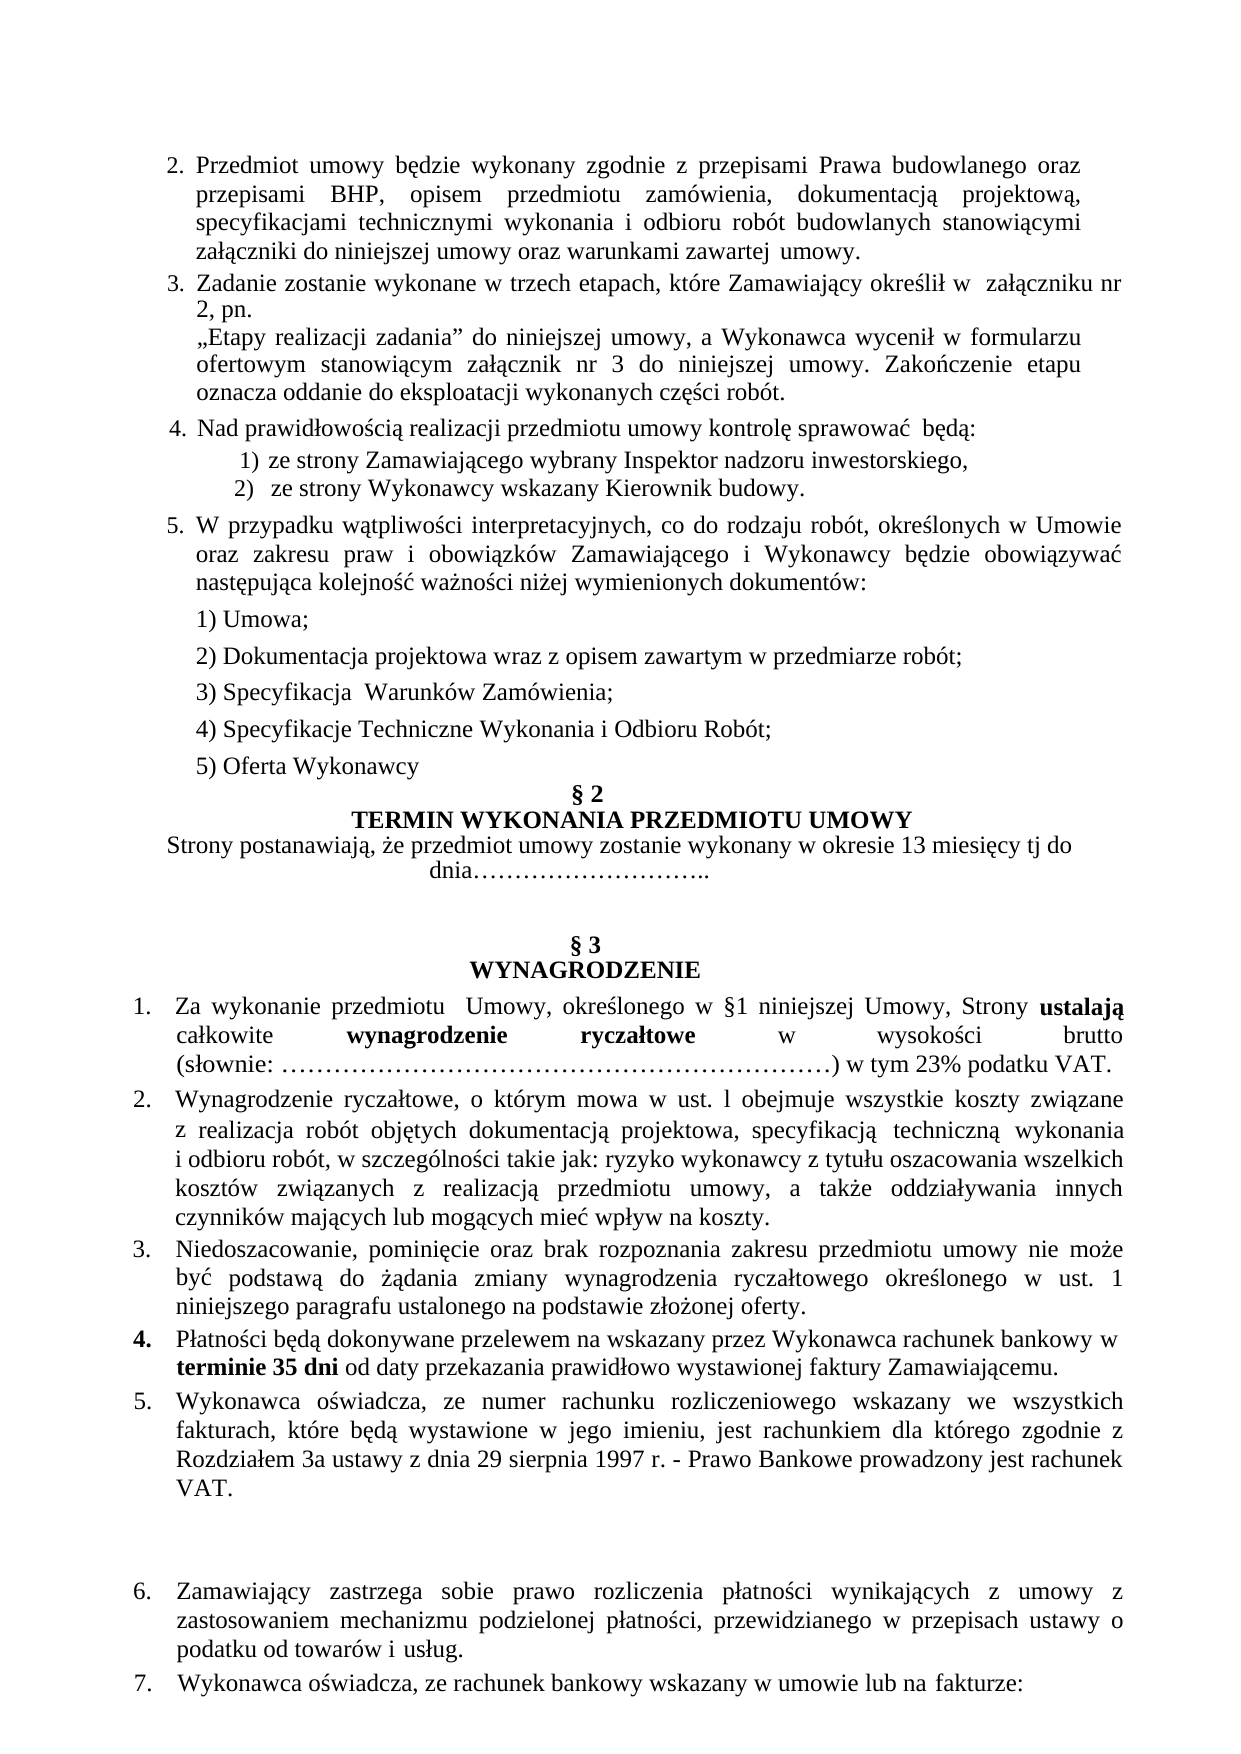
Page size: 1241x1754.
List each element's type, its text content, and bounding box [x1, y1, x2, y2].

list Wykonawca oświadcza, ze rachunek bankowy wskazany w umowie lub na fakturze: [133, 1668, 1124, 1697]
list Wykonawca oświadcza, ze numer rachunku rozliczeniowego wskazany we wszystkich fakturach, które będą wystawione w jego imieniu, jest rachunkiem dla którego zgodnie z Rozdziałem 3a ustawy z dnia 29 sierpnia 1997 r. - Prawo Bankowe prowadzony jest rachunek VAT. [133, 1386, 1124, 1501]
list Nad prawidłowością realizacji przedmiotu umowy kontrolę sprawować będą: [169, 413, 1122, 442]
text „Etapy realizacji zadania” do niniejszej umowy, a Wykonawca wycenił w formularzu ofertowym stanowiącym załącznik nr 3 do niniejszej umowy. Zakończenie etapu oznacza oddanie do eksploatacji wykonanych części robót. [196, 323, 1082, 405]
list W przypadku wątpliwości interpretacyjnych, co do rodzaju robót, określonych w Umowie oraz zakresu praw i obowiązków Zamawiającego i Wykonawcy będzie obowiązywać następująca kolejność ważności niżej wymienionych dokumentów: [166, 510, 1122, 596]
list ze strony Wykonawcy wskazany Kierownik budowy. [234, 474, 1122, 502]
list Zamawiający zastrzega sobie prawo rozliczenia płatności wynikających z umowy z zastosowaniem mechanizmu podzielonej płatności, przewidzianego w przepisach ustawy o podatku od towarów i usług. [133, 1576, 1124, 1663]
list 4) Specyfikacje Techniczne Wykonania i Odbioru Robót; [196, 714, 1122, 743]
list Zadanie zostanie wykonane w trzech etapach, które Zamawiający określił w załączniku nr 2, pn. [167, 270, 1122, 323]
text TERMIN WYKONANIA PRZEDMIOTU UMOWY [17, 808, 1122, 833]
list 3) Specyfikacja Warunków Zamówienia; [196, 677, 1122, 706]
text § 2 [17, 779, 1041, 808]
list 5) Oferta Wykonawcy [196, 751, 1122, 779]
list Przedmiot umowy będzie wykonany zgodnie z przepisami Prawa budowlanego oraz przepisami BHP, opisem przedmiotu zamówienia, dokumentacją projektową, specyfikacjami technicznymi wykonania i odbioru robót budowlanych stanowiącymi załączniki do niniejszej umowy oraz warunkami zawartej umowy. [166, 150, 1082, 265]
list Płatności będą dokonywane przelewem na wskazany przez Wykonawca rachunek bankowy w [133, 1325, 1124, 1353]
list 1) Umowa; [196, 604, 1122, 633]
list Za wykonanie przedmiotu Umowy, określonego w §1 niniejszej Umowy, Strony ustalają całkowite wynagrodzenie ryczałtowe w wysokości brutto (słownie: ………………………………………………………) w tym 23% podatku VAT. [133, 991, 1124, 1078]
list ze strony Zamawiającego wybrany Inspektor nadzoru inwestorskiego, [239, 447, 1122, 474]
list Wynagrodzenie ryczałtowe, o którym mowa w ust. l obejmuje wszystkie koszty związane z realizacja robót objętych dokumentacją projektowa, specyfikacją techniczną wykonania i odbioru robót, w szczególności takie jak: ryzyko wykonawcy z tytułu oszacowania wszelkich kosztów związanych z realizacją przedmiotu umowy, a także oddziaływania innych czynników mających lub mogących mieć wpływ na koszty. [133, 1084, 1124, 1231]
text Strony postanawiają, że przedmiot umowy zostanie wykonany w okresie 13 miesięcy tj do dnia……………………….. [17, 833, 1122, 883]
text terminie 35 dni od daty przekazania prawidłowo wystawionej faktury Zamawiającemu. [176, 1353, 1124, 1380]
text § 3 [17, 933, 1122, 958]
list Niedoszacowanie, pominięcie oraz brak rozpoznania zakresu przedmiotu umowy nie może być podstawą do żądania zmiany wynagrodzenia ryczałtowego określonego w ust. 1 niniejszego paragrafu ustalonego na podstawie złożonej oferty. [132, 1236, 1124, 1320]
list 2) Dokumentacja projektowa wraz z opisem zawartym w przedmiarze robót; [196, 641, 1122, 669]
text WYNAGRODZENIE [17, 958, 1122, 983]
